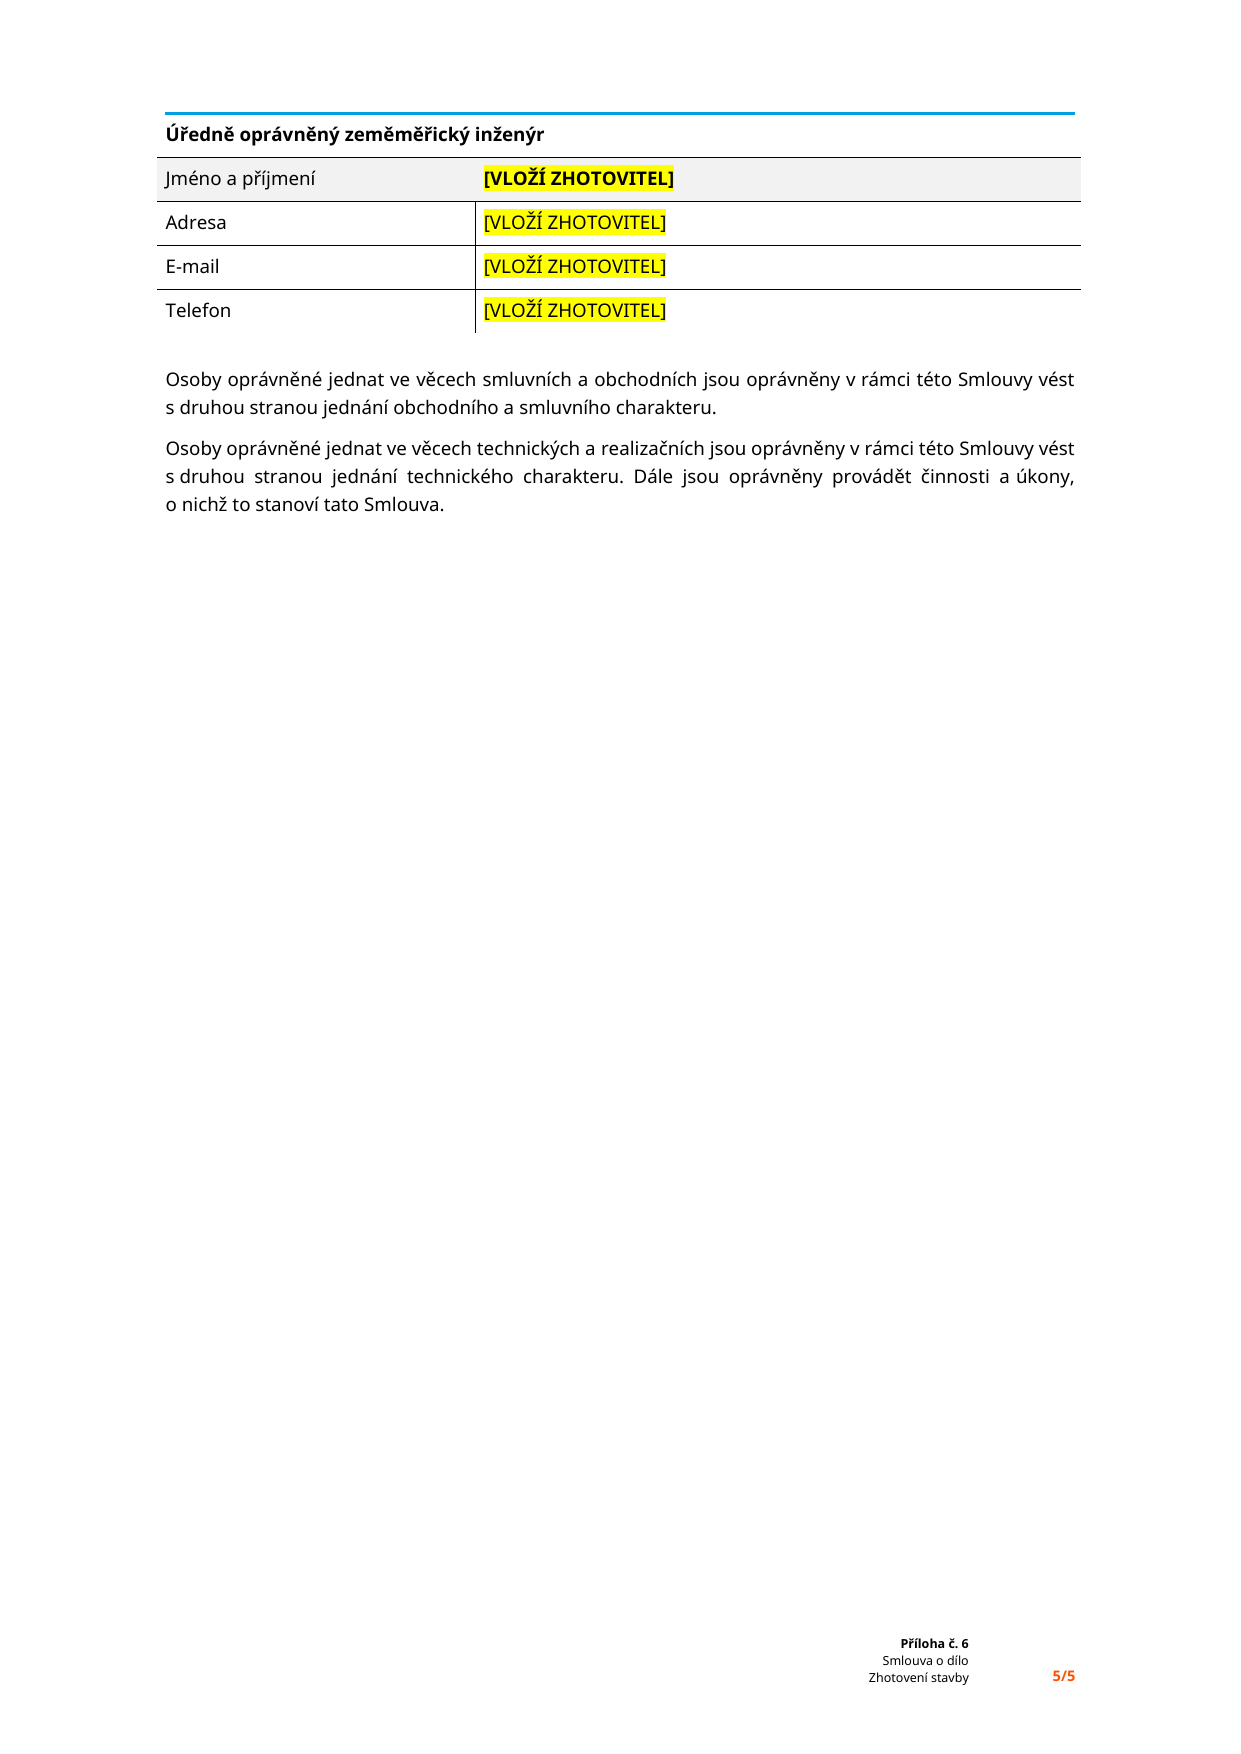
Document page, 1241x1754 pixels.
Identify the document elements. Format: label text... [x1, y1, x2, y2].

text Úředně oprávněný zeměměřický inženýr [165, 115, 1075, 147]
table_header [VLOŽÍ ZHOTOVITEL] [475, 158, 1081, 201]
table_cell Adresa [157, 202, 475, 245]
text Osoby oprávněné jednat ve věcech smluvních a obchodních jsou oprávněny v rámci této Smlouvy vést s druhou stranou jednání obchodního a smluvního charakteru. [165, 366, 1075, 420]
table_cell E-mail [157, 246, 475, 289]
table_cell [VLOŽÍ ZHOTOVITEL] [476, 290, 1081, 332]
table_cell [VLOŽÍ ZHOTOVITEL] [476, 246, 1081, 289]
text Osoby oprávněné jednat ve věcech technických a realizačních jsou oprávněny v rámci této Smlouvy vést s druhou stranou jednání technického charakteru. Dále jsou oprávněny provádět činnosti a úkony, o nichž to stanoví tato Smlouva. [165, 435, 1075, 516]
table_header Jméno a příjmení [157, 158, 475, 201]
table_cell [VLOŽÍ ZHOTOVITEL] [476, 202, 1081, 245]
table_cell Telefon [157, 290, 475, 332]
